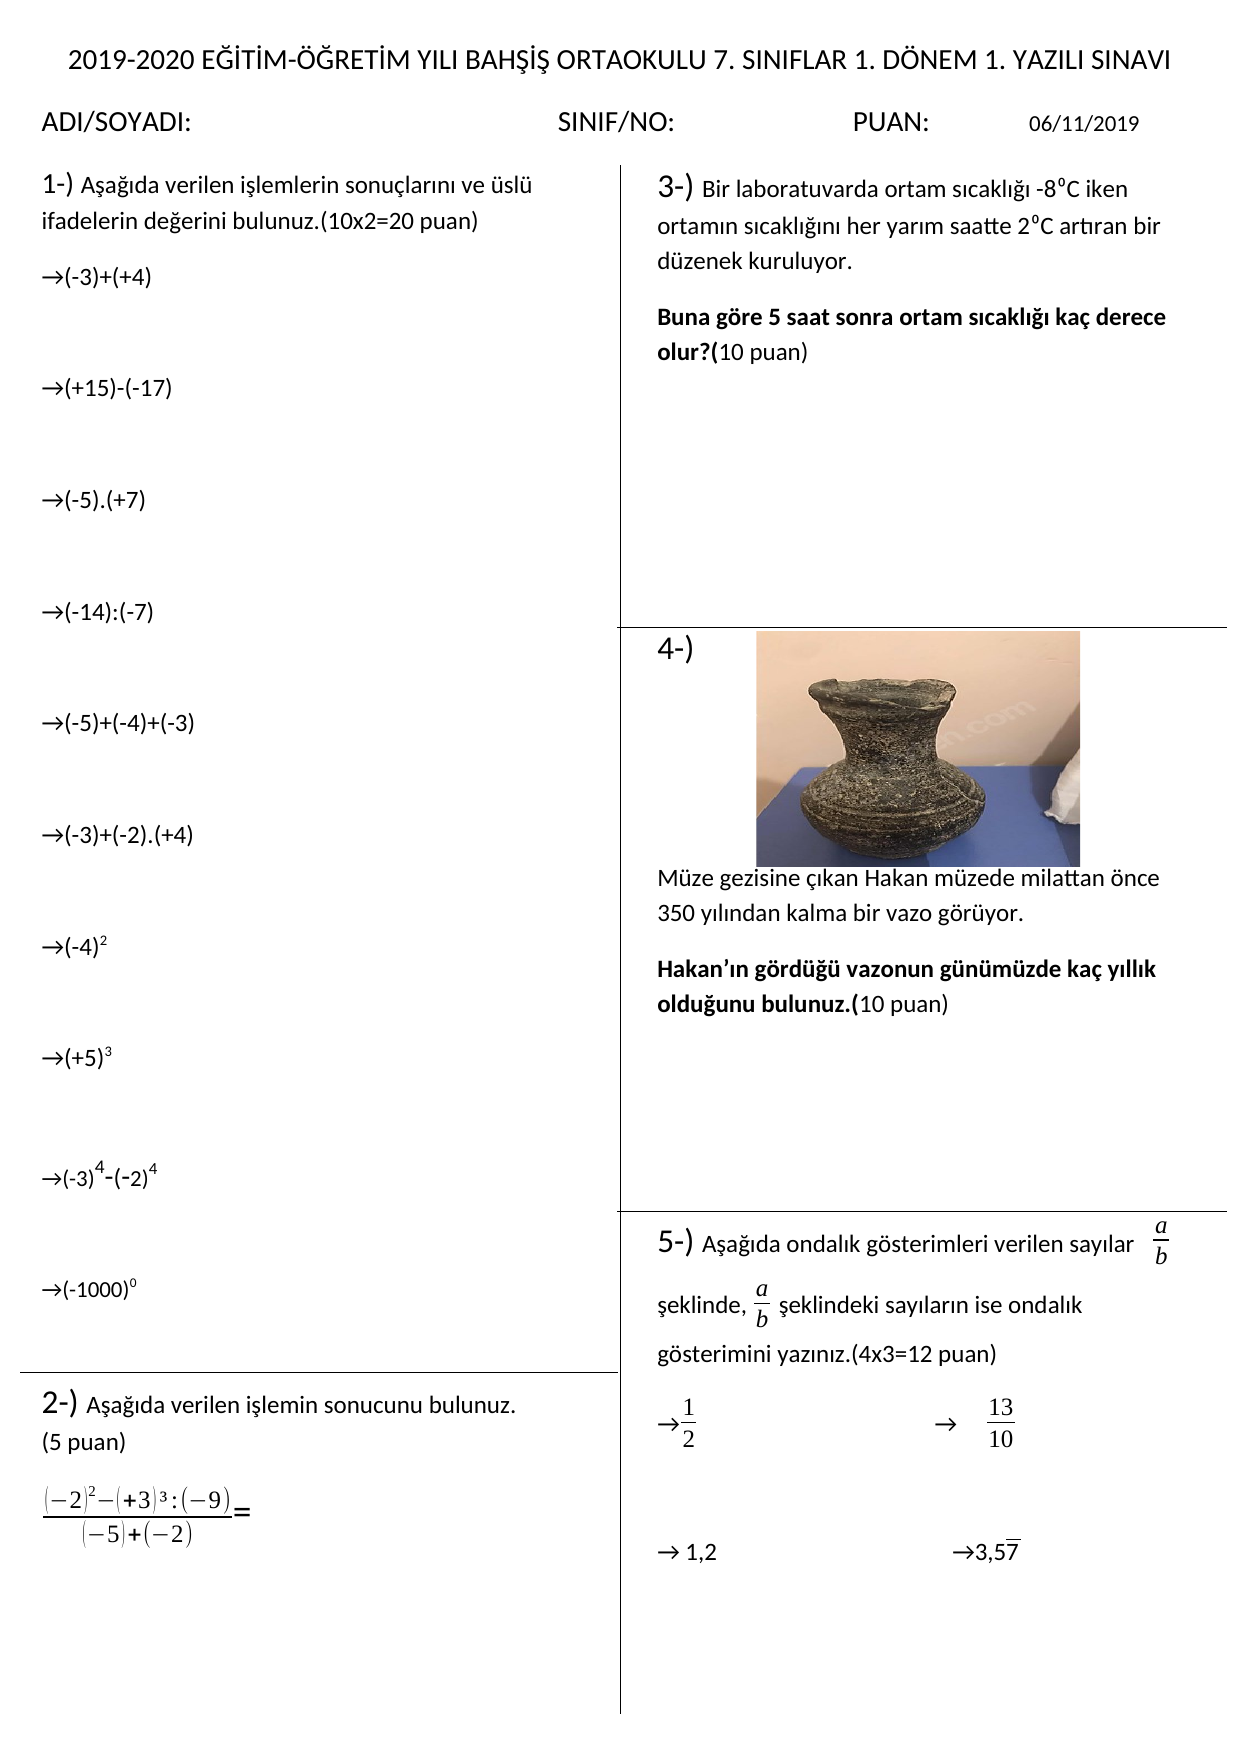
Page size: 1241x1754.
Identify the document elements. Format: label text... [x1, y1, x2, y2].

text → 1,2 →3,57 [657, 1536, 1199, 1567]
text →(-3)+(-2).(+4) [41, 819, 583, 850]
text →(-3)+(+4) [41, 261, 583, 291]
text →(-5).(+7) [41, 484, 583, 515]
text 2-) Aşağıda verilen işlemin sonucunu bulunuz. (5 puan) [41, 1381, 583, 1457]
text Buna göre 5 saat sonra ortam sıcaklığı kaç derece olur?(10 puan) [657, 301, 1199, 366]
text Hakan’ın gördüğü vazonun günümüzde kaç yıllık olduğunu bulunuz.(10 puan) [657, 953, 1199, 1018]
text 2019-2020 EĞİTİM-ÖĞRETİM YILI BAHŞİŞ ORTAOKULU 7. SINIFLAR 1. DÖNEM 1. YAZILI SINAVI [41, 41, 1199, 77]
text = [41, 1482, 583, 1550]
text →(-14):(-7) [41, 596, 583, 626]
text 3-) Bir laboratuvarda ortam sıcaklığı -8⁰C iken ortamın sıcaklığını her yarım saatte 2⁰C artıran bir düzenek kuruluyor. [657, 165, 1199, 276]
text 4-) [657, 628, 1199, 668]
text ADI/SOYADI: SINIF/NO: PUAN: 06/11/2019 [41, 103, 1199, 139]
text →(-5)+(-4)+(-3) [41, 707, 583, 738]
text →(-1000)0 [41, 1275, 583, 1303]
text →(+15)-(-17) [41, 372, 583, 403]
text 1-) Aşağıda verilen işlemlerin sonuçlarını ve üslü ifadelerin değerini bulunuz.(10x2=20 puan) [41, 165, 583, 236]
text → → [657, 1394, 1199, 1453]
text 5-) Aşağıda ondalık gösterimleri verilen sayılar şeklinde, şeklindeki sayıların ise ondalık gösterimini yazınız.(4x3=12 puan) [657, 1212, 1199, 1368]
picture [756, 668, 1081, 862]
text →(-4)2 [41, 931, 583, 961]
text Müze gezisine çıkan Hakan müzede milattan önce 350 yılından kalma bir vazo görüyor. [657, 862, 1199, 927]
text →(+5)3 [41, 1042, 583, 1073]
text →(-3)4-(-2)4 [41, 1154, 583, 1195]
